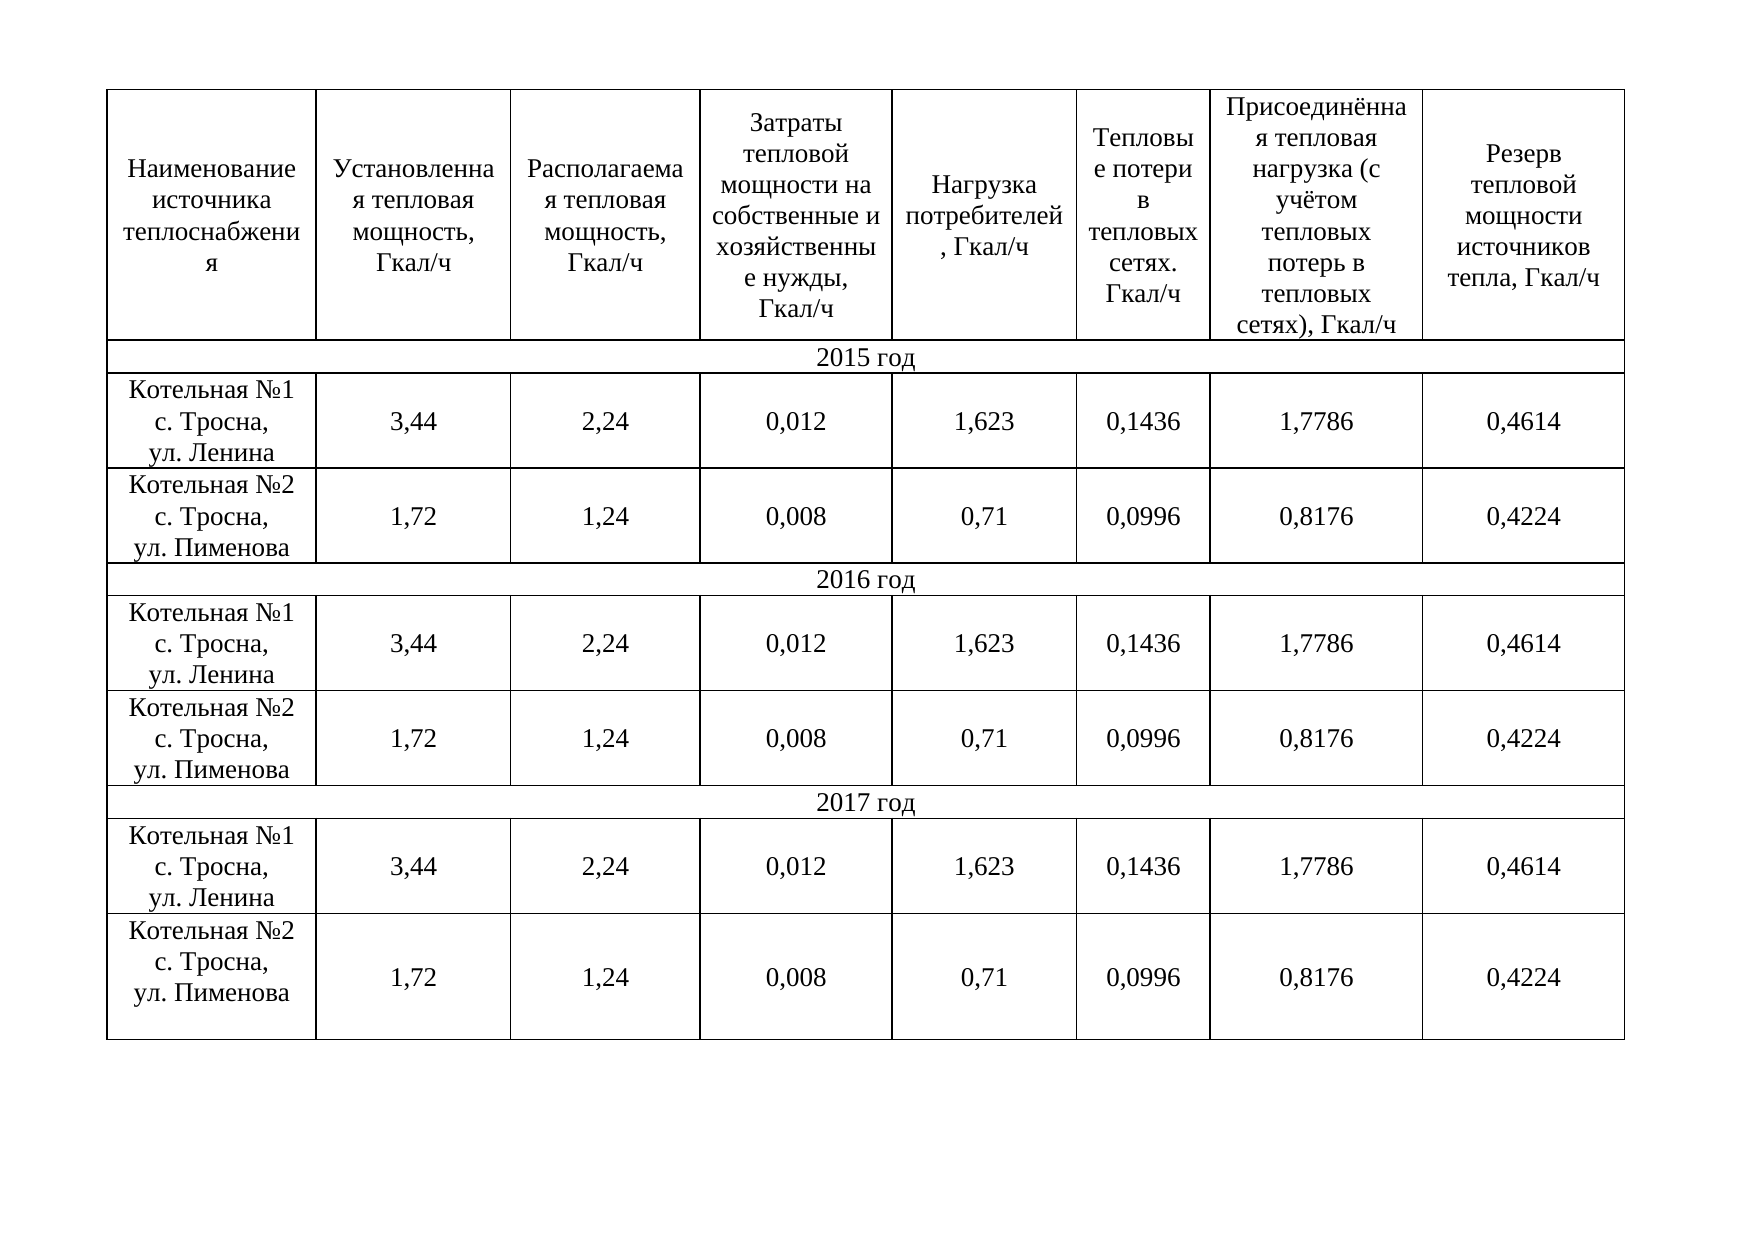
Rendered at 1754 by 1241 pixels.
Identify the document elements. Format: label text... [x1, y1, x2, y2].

table_cell 3,44 [317, 596, 510, 690]
table_cell Котельная №1 с. Тросна, ул. Ленина [108, 596, 315, 690]
table_cell 3,44 [317, 374, 510, 467]
table_cell 1,72 [317, 691, 510, 785]
table_cell 1,623 [893, 596, 1076, 690]
table_cell 0,8176 [1211, 469, 1422, 562]
table_cell 0,012 [701, 596, 891, 690]
table_cell 0,4224 [1423, 914, 1624, 1039]
table_cell 2,24 [511, 374, 699, 467]
table_cell 0,4614 [1423, 374, 1624, 467]
table_cell 2017 год [108, 786, 1624, 817]
table_cell 2015 год [108, 341, 1624, 372]
table_cell Котельная №2 с. Тросна, ул. Пименова [108, 914, 315, 1039]
table_cell 0,4614 [1423, 596, 1624, 690]
table_cell 0,71 [893, 914, 1076, 1039]
table_header Присоединённая тепловая нагрузка (с учётом тепловых потерь в тепловых сетях), Гкал/ч [1211, 90, 1422, 339]
table_cell 0,1436 [1077, 819, 1209, 912]
table_cell 0,008 [701, 691, 891, 785]
table_cell 0,012 [701, 374, 891, 467]
table_cell 1,24 [511, 914, 699, 1039]
table_cell 1,24 [511, 691, 699, 785]
table_cell 1,72 [317, 469, 510, 562]
table_header Установленная тепловая мощность, Гкал/ч [317, 90, 510, 339]
table_cell Котельная №2 с. Тросна, ул. Пименова [108, 469, 315, 562]
table_header Нагрузка потребителей, Гкал/ч [893, 90, 1076, 339]
table_cell Котельная №1 с. Тросна, ул. Ленина [108, 374, 315, 467]
table_cell 2,24 [511, 819, 699, 912]
table_header Затраты тепловой мощности на собственные и хозяйственные нужды, Гкал/ч [701, 90, 891, 339]
table_cell 0,0996 [1077, 469, 1209, 562]
table_cell 1,623 [893, 374, 1076, 467]
table_cell 0,1436 [1077, 596, 1209, 690]
table_cell 1,24 [511, 469, 699, 562]
table_cell 0,008 [701, 469, 891, 562]
table_cell 1,72 [317, 914, 510, 1039]
table_cell 0,008 [701, 914, 891, 1039]
table_cell 0,1436 [1077, 374, 1209, 467]
table_cell 0,8176 [1211, 691, 1422, 785]
table_cell 1,623 [893, 819, 1076, 912]
table_header Наименование источника теплоснабжения [108, 90, 315, 339]
table_cell 0,012 [701, 819, 891, 912]
table_header Располагаемая тепловая мощность, Гкал/ч [511, 90, 699, 339]
table_cell 1,7786 [1211, 819, 1422, 912]
table_header Резерв тепловой мощности источников тепла, Гкал/ч [1423, 90, 1624, 339]
table_cell 0,4224 [1423, 469, 1624, 562]
table_cell 0,71 [893, 691, 1076, 785]
table_cell 0,0996 [1077, 691, 1209, 785]
table_cell 2,24 [511, 596, 699, 690]
table_cell 1,7786 [1211, 374, 1422, 467]
table_header Тепловые потери в тепловых сетях. Гкал/ч [1077, 90, 1209, 339]
table_cell 0,71 [893, 469, 1076, 562]
table_cell 2016 год [108, 564, 1624, 595]
table_cell 1,7786 [1211, 596, 1422, 690]
table_cell Котельная №1 с. Тросна, ул. Ленина [108, 819, 315, 912]
table_cell 0,8176 [1211, 914, 1422, 1039]
table_cell 0,4614 [1423, 819, 1624, 912]
table_cell Котельная №2 с. Тросна, ул. Пименова [108, 691, 315, 785]
table_cell 0,4224 [1423, 691, 1624, 785]
table_cell 0,0996 [1077, 914, 1209, 1039]
table_cell 3,44 [317, 819, 510, 912]
